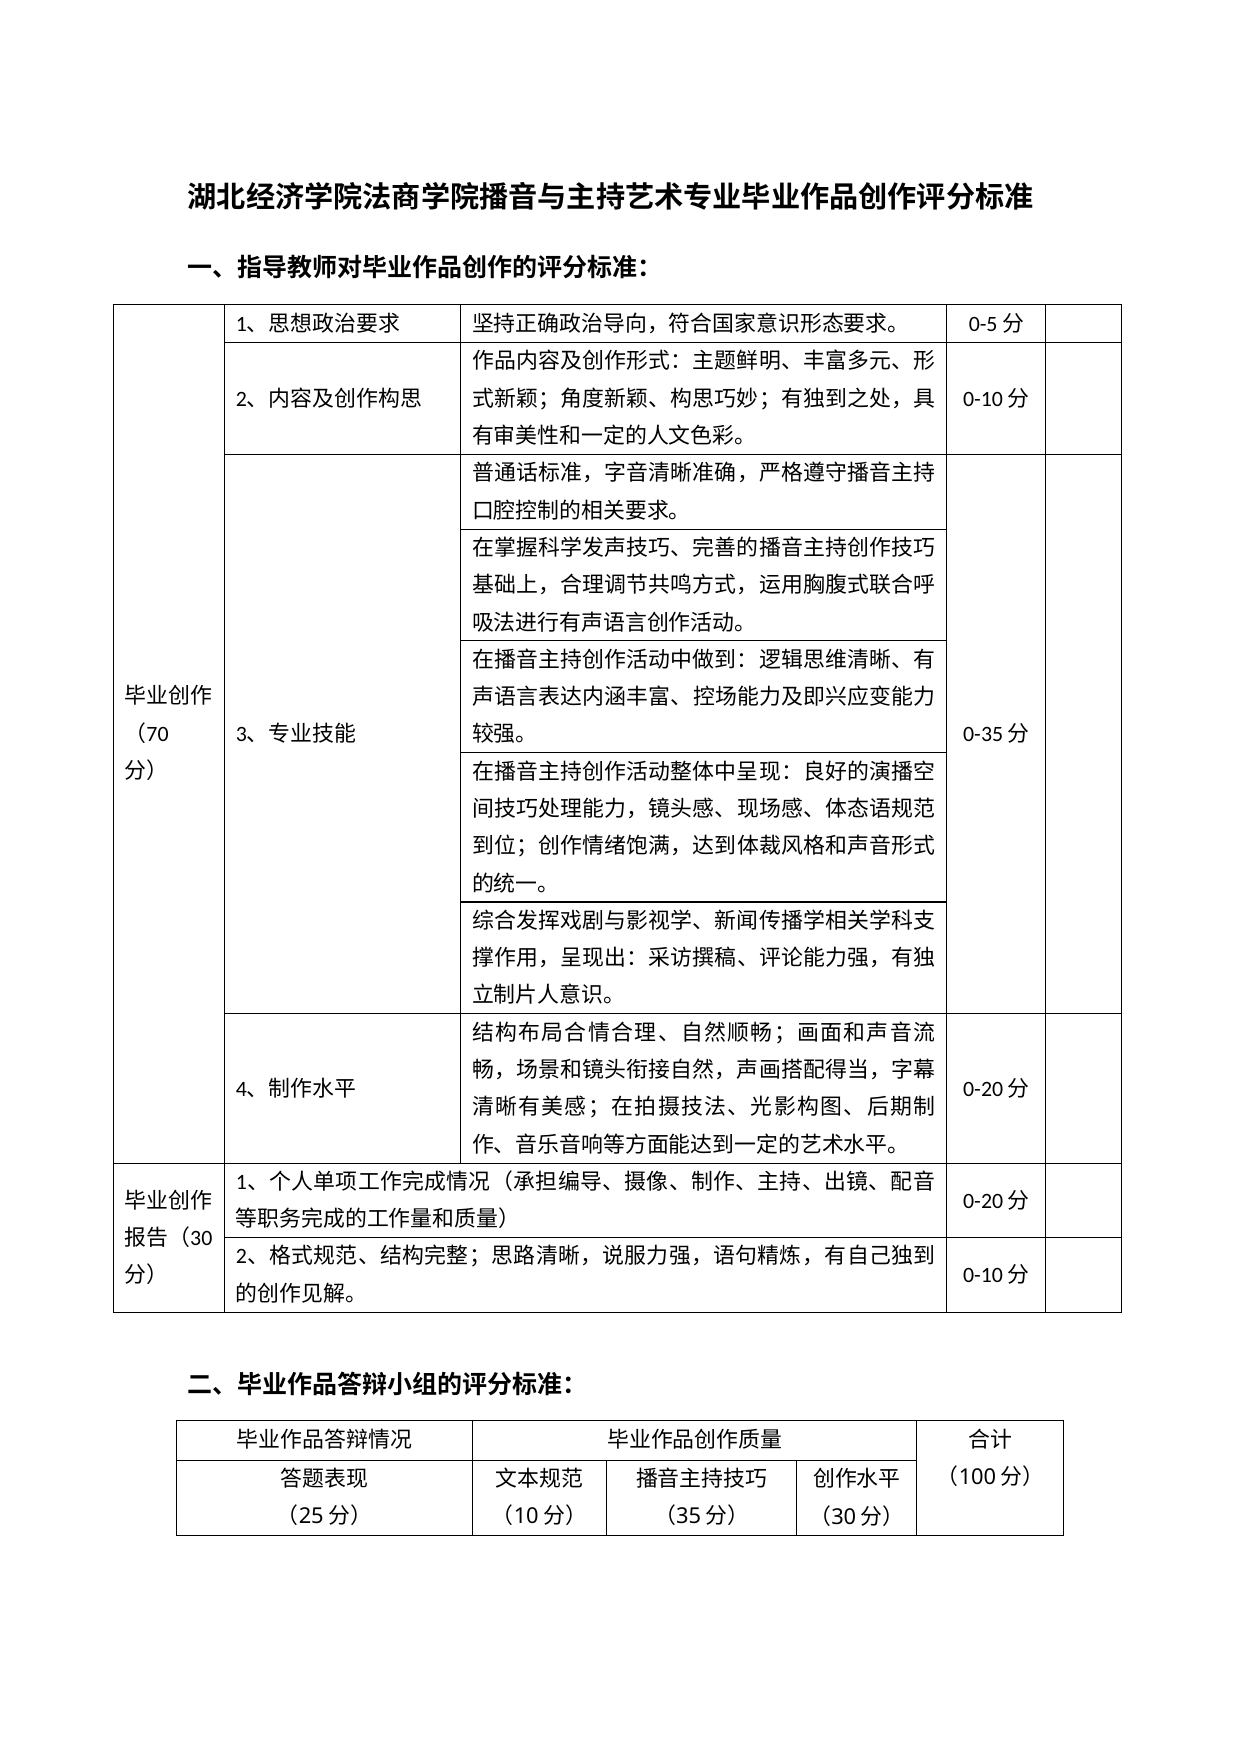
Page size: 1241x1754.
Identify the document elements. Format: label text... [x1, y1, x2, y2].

table_cell 2、内容及创作构思 [225, 343, 460, 454]
table_cell 4、制作水平 [225, 1014, 460, 1162]
table_cell [1046, 1238, 1121, 1312]
table_cell [1046, 1014, 1121, 1162]
table_cell 播音主持技巧 （35分） [607, 1461, 796, 1534]
table_cell 0-20分 [947, 1164, 1045, 1237]
table_cell 0-10分 [947, 343, 1045, 454]
text 湖北经济学院法商学院播音与主持艺术专业毕业作品创作评分标准 [187, 162, 1053, 227]
table_header 0-5分 [947, 305, 1045, 342]
list 二、毕业作品答辩小组的评分标准： [187, 1350, 1053, 1415]
table_cell 0-20分 [947, 1014, 1045, 1162]
table_cell 1、个人单项工作完成情况（承担编导、摄像、制作、主持、出镜、配音等职务完成的工作量和质量） [225, 1164, 946, 1237]
table_header 毕业作品答辩情况 [177, 1421, 472, 1460]
table_cell 结构布局合情合理、自然顺畅；画面和声音流畅，场景和镜头衔接自然，声画搭配得当，字幕清晰有美感；在拍摄技法、光影构图、后期制作、音乐音响等方面能达到一定的艺术水平。 [461, 1014, 946, 1162]
table_header [1046, 305, 1121, 342]
table_cell 毕业创作报告（30分） [114, 1164, 224, 1312]
table_cell 综合发挥戏剧与影视学、新闻传播学相关学科支撑作用，呈现出：采访撰稿、评论能力强，有独立制片人意识。 [461, 903, 946, 1013]
table_cell 文本规范 （10分） [473, 1461, 606, 1534]
table_cell 在播音主持创作活动整体中呈现：良好的演播空间技巧处理能力，镜头感、现场感、体态语规范到位；创作情绪饱满，达到体裁风格和声音形式的统一。 [461, 753, 946, 901]
table_cell 创作水平（30分） [797, 1461, 916, 1534]
table_header 毕业创作（70分） [114, 305, 224, 1162]
table_cell 在播音主持创作活动中做到：逻辑思维清晰、有声语言表达内涵丰富、控场能力及即兴应变能力较强。 [461, 641, 946, 752]
table_header 合计 （100分） [917, 1421, 1063, 1534]
table_cell [1046, 343, 1121, 454]
text 一、指导教师对毕业作品创作的评分标准： [187, 233, 1053, 298]
table_cell 3、专业技能 [225, 455, 460, 1013]
table_cell [1046, 1164, 1121, 1237]
table_cell 0-10分 [947, 1238, 1045, 1312]
table_cell 普通话标准，字音清晰准确，严格遵守播音主持口腔控制的相关要求。 [461, 455, 946, 528]
table_cell 答题表现 （25分） [177, 1461, 472, 1534]
table_cell [1046, 455, 1121, 1013]
table_header 1、思想政治要求 [225, 305, 460, 342]
table_cell 2、格式规范、结构完整；思路清晰，说服力强，语句精炼，有自己独到的创作见解。 [225, 1238, 946, 1312]
table_cell 在掌握科学发声技巧、完善的播音主持创作技巧基础上，合理调节共鸣方式，运用胸腹式联合呼吸法进行有声语言创作活动。 [461, 530, 946, 640]
table_cell 作品内容及创作形式：主题鲜明、丰富多元、形式新颖；角度新颖、构思巧妙；有独到之处，具有审美性和一定的人文色彩。 [461, 343, 946, 454]
table_cell 0-35分 [947, 455, 1045, 1013]
table_header 毕业作品创作质量 [473, 1421, 916, 1460]
table_header 坚持正确政治导向，符合国家意识形态要求。 [461, 305, 946, 342]
